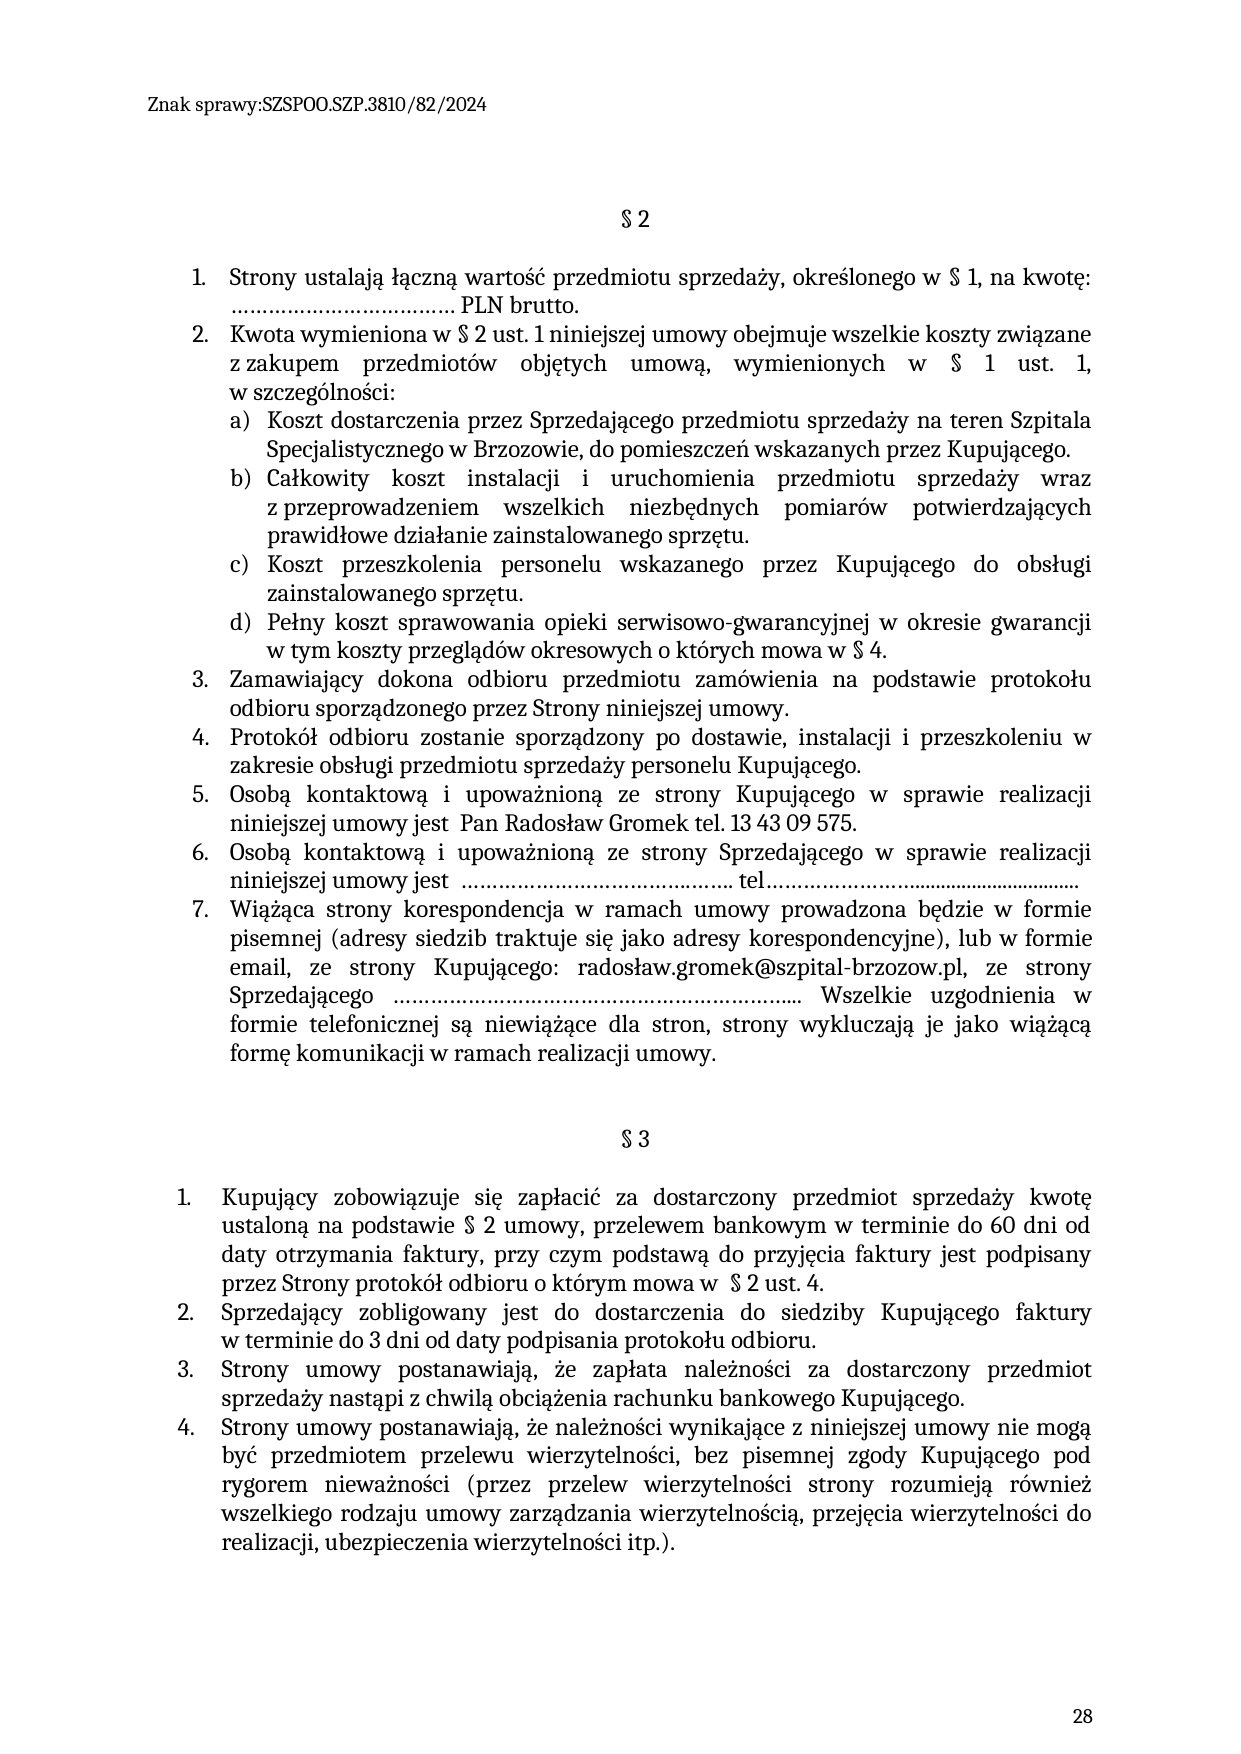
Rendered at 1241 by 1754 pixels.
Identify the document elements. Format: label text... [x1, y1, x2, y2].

list Zamawiający dokona odbioru przedmiotu zamówienia na podstawie protokołu odbioru sporządzonego przez Strony niniejszej umowy. [192, 665, 1093, 723]
list Protokół odbioru zostanie sporządzony po dostawie, instalacji i przeszkoleniu w zakresie obsługi przedmiotu sprzedaży personelu Kupującego. [192, 723, 1093, 780]
list Strony umowy postanawiają, że zapłata należności za dostarczony przedmiot sprzedaży nastąpi z chwilą obciążenia rachunku bankowego Kupującego. [177, 1355, 1093, 1413]
list Strony umowy postanawiają, że należności wynikające z niniejszej umowy nie mogą być przedmiotem przelewu wierzytelności, bez pisemnej zgody Kupującego pod rygorem nieważności (przez przelew wierzytelności strony rozumieją również wszelkiego rodzaju umowy zarządzania wierzytelnością, przejęcia wierzytelności do realizacji, ubezpieczenia wierzytelności itp.). [177, 1413, 1093, 1556]
text § 2 [177, 205, 1093, 234]
text § 3 [177, 1125, 1093, 1154]
list Osobą kontaktową i upoważnioną ze strony Kupującego w sprawie realizacji niniejszej umowy jest Pan Radosław Gromek tel. 13 43 09 575. [192, 780, 1093, 838]
list Kwota wymieniona w § 2 ust. 1 niniejszej umowy obejmuje wszelkie koszty związane z zakupem przedmiotów objętych umową, wymienionych w § 1 ust. 1, w szczególności: [192, 320, 1093, 406]
list Całkowity koszt instalacji i uruchomienia przedmiotu sprzedaży wraz z przeprowadzeniem wszelkich niezbędnych pomiarów potwierdzających prawidłowe działanie zainstalowanego sprzętu. [230, 464, 1093, 550]
list Sprzedający zobligowany jest do dostarczenia do siedziby Kupującego faktury w terminie do 3 dni od daty podpisania protokołu odbioru. [177, 1298, 1093, 1355]
list Koszt przeszkolenia personelu wskazanego przez Kupującego do obsługi zainstalowanego sprzętu. [230, 550, 1093, 608]
list Osobą kontaktową i upoważnioną ze strony Sprzedającego w sprawie realizacji niniejszej umowy jest ……………………………….……. tel……………………................................ [192, 838, 1093, 895]
list Strony ustalają łączną wartość przedmiotu sprzedaży, określonego w § 1, na kwotę: ……………………………… PLN brutto. [192, 263, 1093, 320]
list Wiążąca strony korespondencja w ramach umowy prowadzona będzie w formie pisemnej (adresy siedzib traktuje się jako adresy korespondencyjne), lub w formie email, ze strony Kupującego: radosław.gromek@szpital-brzozow.pl, ze strony Sprzedającego ………………………………………………………... Wszelkie uzgodnienia w formie telefonicznej są niewiążące dla stron, strony wykluczają je jako wiążącą formę komunikacji w ramach realizacji umowy. [192, 895, 1093, 1068]
list Koszt dostarczenia przez Sprzedającego przedmiotu sprzedaży na teren Szpitala Specjalistycznego w Brzozowie, do pomieszczeń wskazanych przez Kupującego. [230, 406, 1093, 464]
list Pełny koszt sprawowania opieki serwisowo-gwarancyjnej w okresie gwarancji w tym koszty przeglądów okresowych o których mowa w § 4. [230, 608, 1093, 665]
list Kupujący zobowiązuje się zapłacić za dostarczony przedmiot sprzedaży kwotę ustaloną na podstawie § 2 umowy, przelewem bankowym w terminie do 60 dni od daty otrzymania faktury, przy czym podstawą do przyjęcia faktury jest podpisany przez Strony protokół odbioru o którym mowa w § 2 ust. 4. [177, 1183, 1093, 1298]
